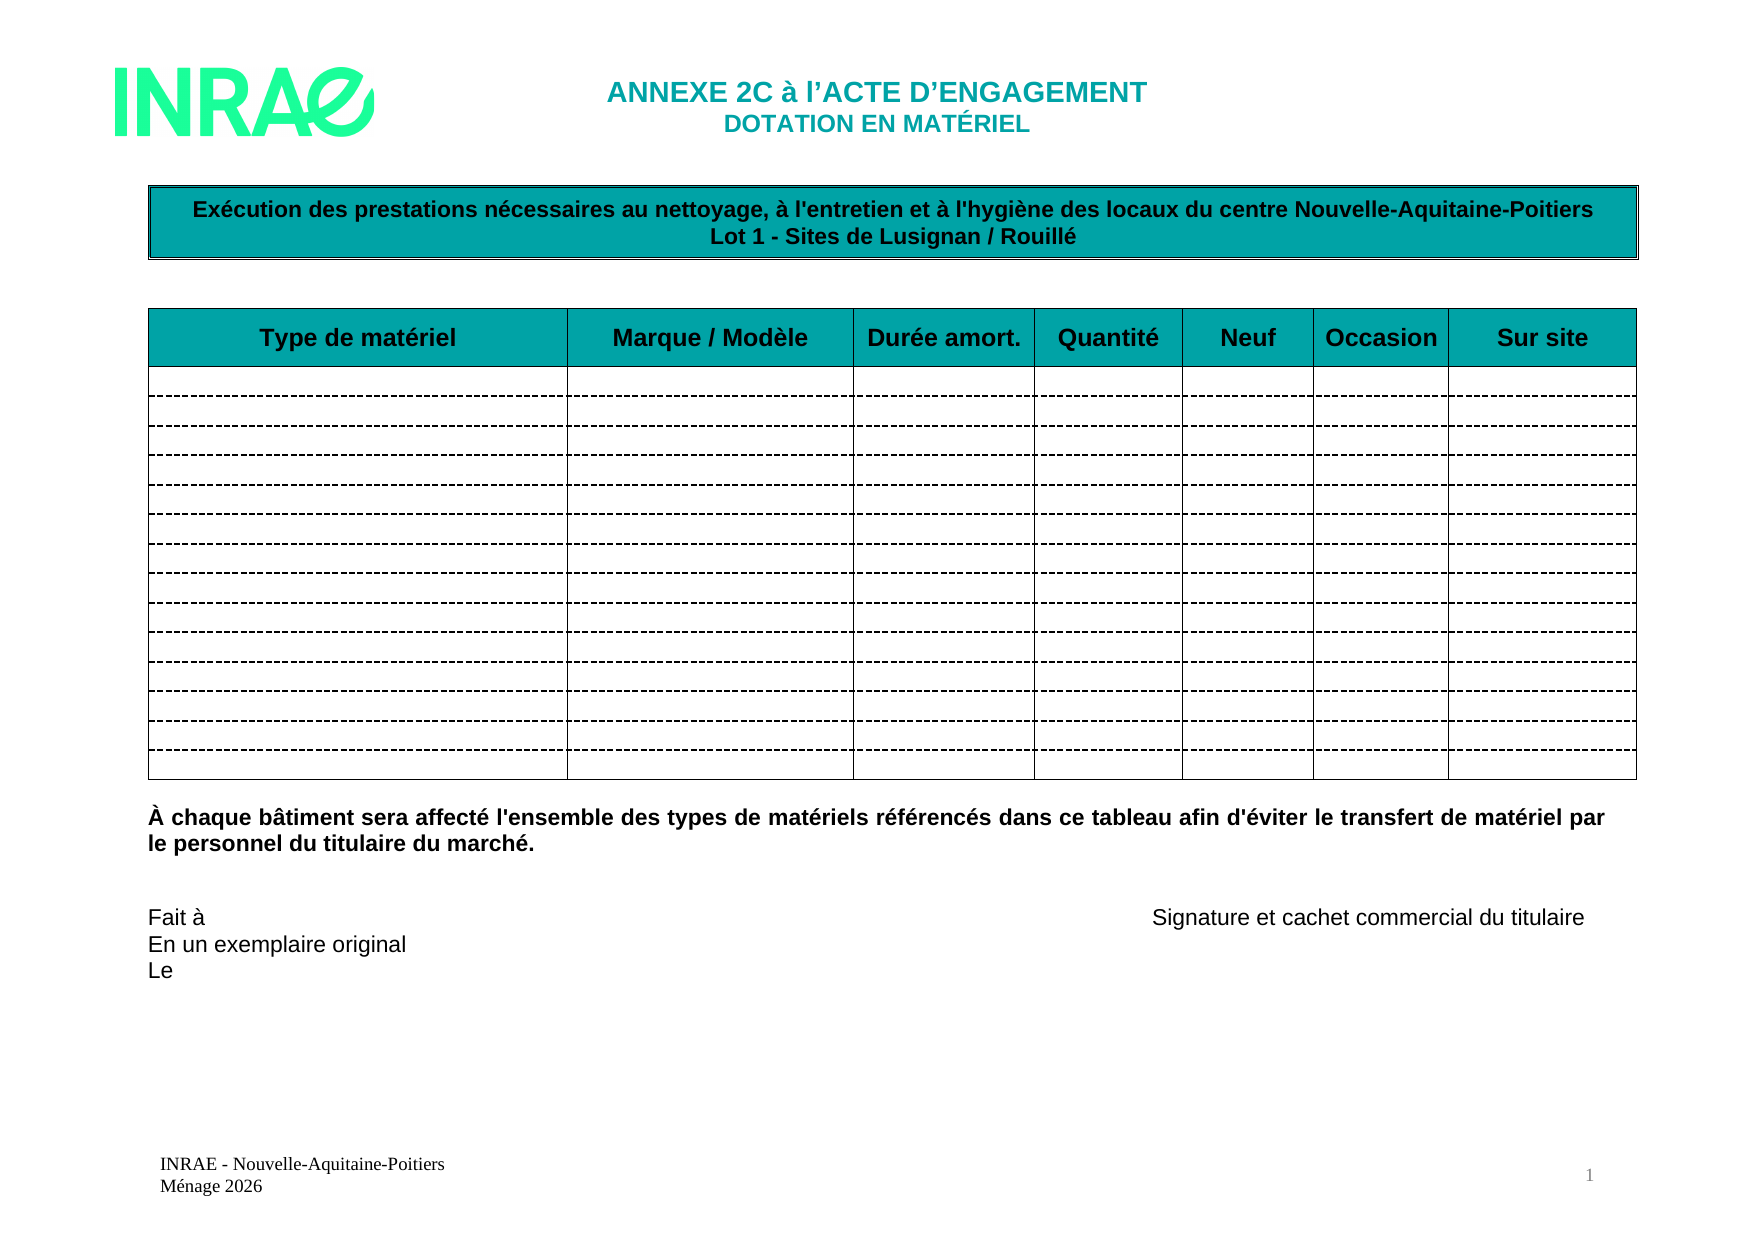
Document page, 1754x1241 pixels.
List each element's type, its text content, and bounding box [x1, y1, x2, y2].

table_cell [568, 543, 853, 572]
table_cell [1314, 484, 1448, 513]
table_cell [1183, 661, 1313, 690]
table_cell [1183, 720, 1313, 749]
table_cell [1449, 367, 1636, 395]
table_cell [1183, 631, 1313, 661]
table_cell [1449, 484, 1636, 513]
table_cell [149, 602, 567, 631]
table_cell [854, 602, 1034, 631]
table_cell [1449, 572, 1636, 602]
table_cell [1035, 631, 1182, 661]
text En un exemplaire original [148, 931, 1606, 957]
table_cell [1314, 454, 1448, 484]
table_cell [854, 543, 1034, 572]
table_cell [1314, 631, 1448, 661]
table_cell [1314, 690, 1448, 719]
table_cell [854, 690, 1034, 719]
table_cell [568, 720, 853, 749]
table_cell [1035, 720, 1182, 749]
table_header Exécution des prestations nécessaires au nettoyage, à l'entretien et à l'hygiène des locaux du centre Nouvelle-Aquitaine-Poitiers Lot 1 - Sites de Lusignan / Rouillé [151, 188, 1636, 257]
table_cell [1449, 690, 1636, 719]
table_cell [568, 690, 853, 719]
table_cell [149, 720, 567, 749]
table_cell [149, 543, 567, 572]
table_cell [1449, 395, 1636, 425]
table_cell [1035, 602, 1182, 631]
table_cell [568, 513, 853, 543]
table_cell [1449, 602, 1636, 631]
table_cell [854, 631, 1034, 661]
table_cell [1314, 367, 1448, 395]
table_cell [1449, 631, 1636, 661]
table_cell [854, 720, 1034, 749]
table_cell [1183, 572, 1313, 602]
table_cell [854, 425, 1034, 454]
table_cell [568, 631, 853, 661]
table_cell [149, 749, 567, 778]
table_cell [568, 454, 853, 484]
table_cell [1035, 543, 1182, 572]
table_cell [1035, 484, 1182, 513]
table_cell [1183, 602, 1313, 631]
table_cell [568, 484, 853, 513]
table_cell [1449, 749, 1636, 778]
table_cell [149, 484, 567, 513]
table_cell [568, 425, 853, 454]
table_cell [854, 367, 1034, 395]
table_cell [1183, 484, 1313, 513]
table_cell [149, 661, 567, 690]
table_cell [854, 395, 1034, 425]
table_cell [1035, 513, 1182, 543]
table_cell [568, 572, 853, 602]
text À chaque bâtiment sera affecté l'ensemble des types de matériels référencés dans ce tableau afin d'éviter le transfert de matériel par le personnel du titulaire du marché. [148, 803, 1606, 856]
table_cell [149, 572, 567, 602]
table_cell [1183, 543, 1313, 572]
table_cell [1314, 602, 1448, 631]
table_header Durée amort. [854, 309, 1034, 366]
table_cell [854, 661, 1034, 690]
table_cell [568, 395, 853, 425]
table_cell [1449, 425, 1636, 454]
picture [115, 67, 375, 137]
table_header Sur site [1449, 309, 1636, 366]
table_cell [1314, 425, 1448, 454]
table_cell [854, 572, 1034, 602]
table_cell [1035, 572, 1182, 602]
table_header Type de matériel [149, 309, 567, 366]
table_cell [1314, 513, 1448, 543]
table_cell [1035, 367, 1182, 395]
table_header Marque / Modèle [568, 309, 853, 366]
table_cell [149, 631, 567, 661]
table_cell [568, 749, 853, 778]
table_cell [1449, 661, 1636, 690]
table_cell [1035, 661, 1182, 690]
table_cell [149, 367, 567, 395]
table_cell [1314, 572, 1448, 602]
table_cell [854, 454, 1034, 484]
table_cell [1183, 749, 1313, 778]
table_cell [149, 690, 567, 719]
table_cell [1035, 690, 1182, 719]
text Fait à Signature et cachet commercial du titulaire [148, 904, 1606, 931]
table_cell [1183, 690, 1313, 719]
table_cell [149, 395, 567, 425]
table_cell [1314, 543, 1448, 572]
table_cell [1183, 425, 1313, 454]
table_cell [149, 513, 567, 543]
table_header Occasion [1314, 309, 1448, 366]
table_header Neuf [1183, 309, 1313, 366]
table_cell [568, 602, 853, 631]
table_cell [854, 749, 1034, 778]
table_cell [1449, 513, 1636, 543]
table_cell [1314, 661, 1448, 690]
table_cell [1183, 367, 1313, 395]
table_cell [1035, 425, 1182, 454]
table_cell [568, 661, 853, 690]
table_cell [854, 513, 1034, 543]
table_cell [149, 454, 567, 484]
table_cell [1035, 749, 1182, 778]
table_cell [1314, 720, 1448, 749]
table_cell [1449, 720, 1636, 749]
table_cell [1449, 543, 1636, 572]
table_cell [1035, 395, 1182, 425]
table_cell [1314, 749, 1448, 778]
table_cell [1314, 395, 1448, 425]
table_header Quantité [1035, 309, 1182, 366]
table_cell [1035, 454, 1182, 484]
table_cell [568, 367, 853, 395]
table_cell [1183, 395, 1313, 425]
table_cell [854, 484, 1034, 513]
table_cell [1183, 513, 1313, 543]
text Le [148, 957, 1606, 983]
table_cell [1183, 454, 1313, 484]
table_cell [1449, 454, 1636, 484]
table_cell [149, 425, 567, 454]
